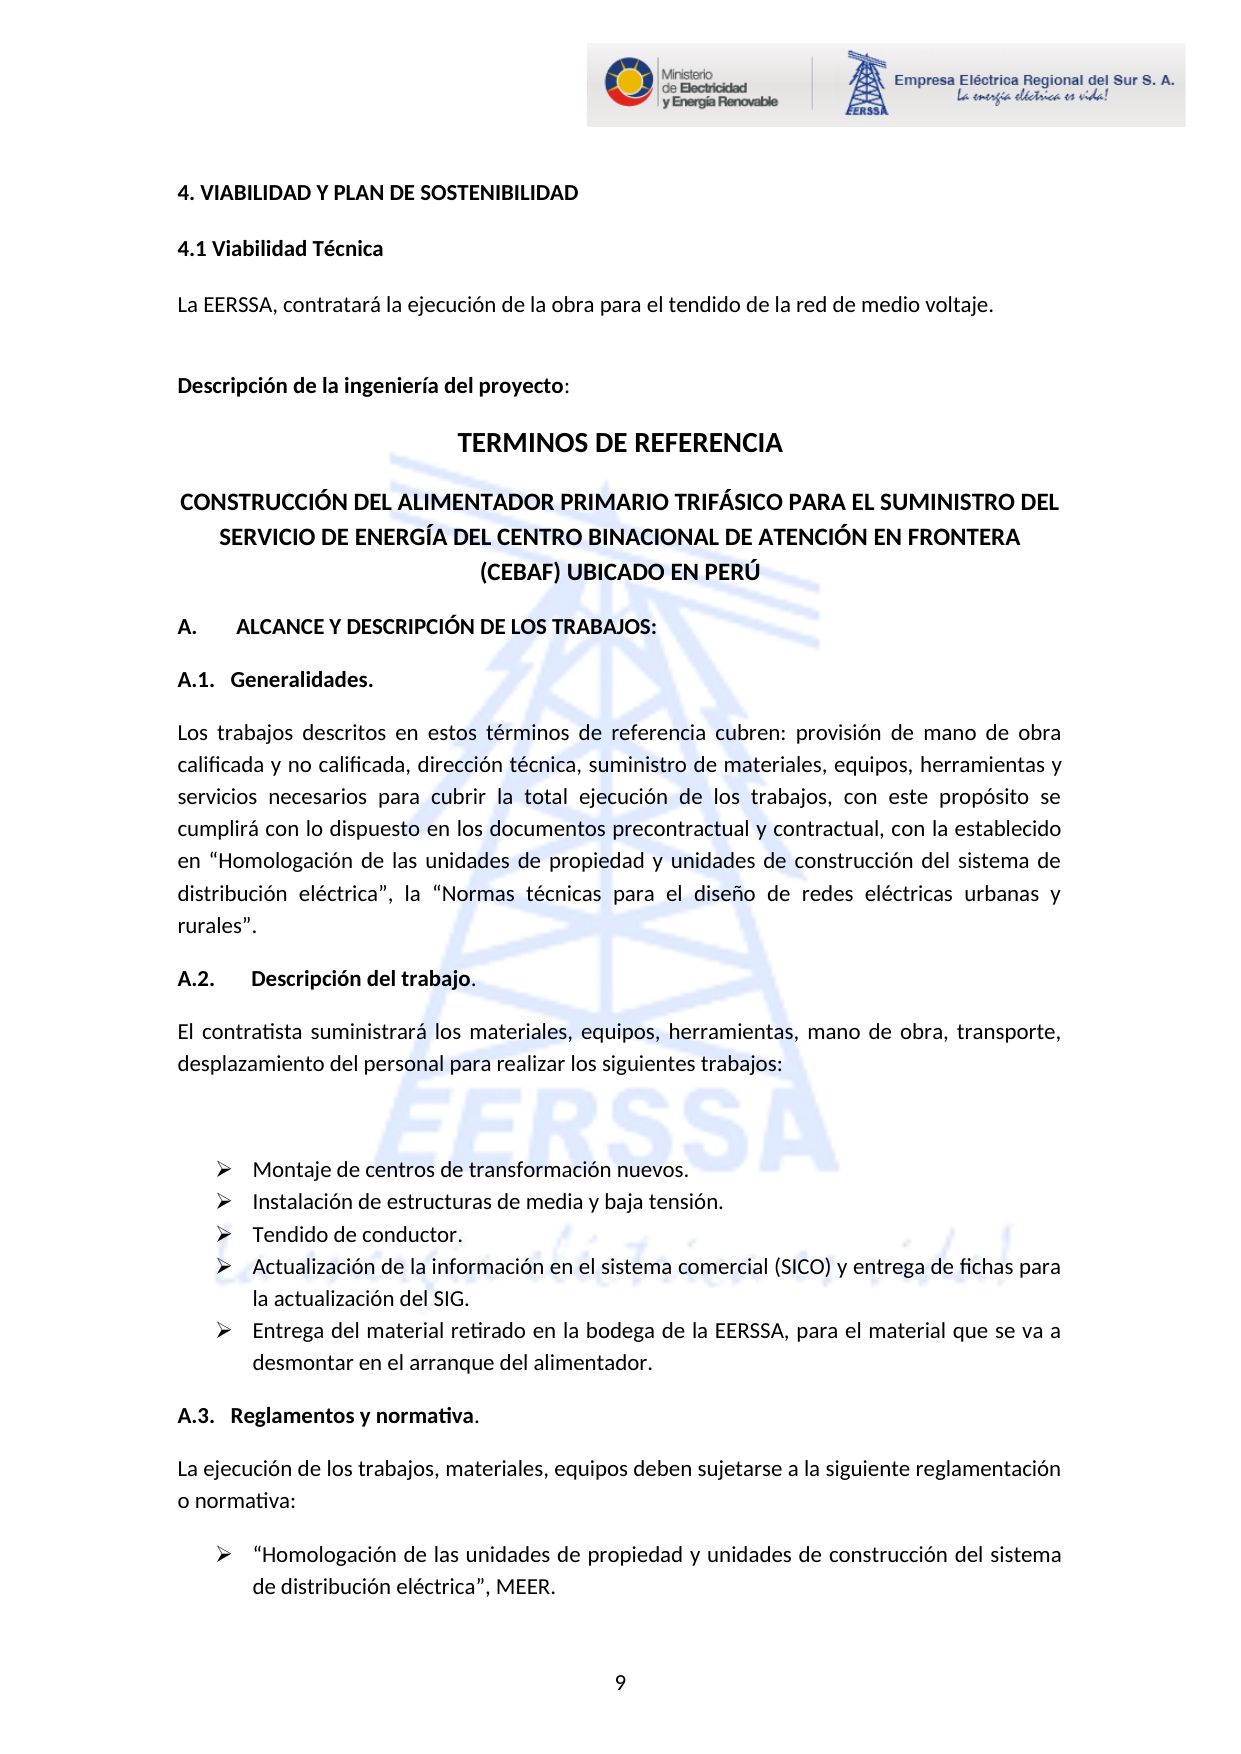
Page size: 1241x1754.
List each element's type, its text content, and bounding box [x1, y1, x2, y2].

subtitle 4.1 Viabilidad Técnica [177, 234, 1063, 262]
list Actualización de la información en el sistema comercial (SICO) y entrega de fichas para la actualización del SIG. [215, 1252, 1063, 1312]
text La EERSSA, contratará la ejecución de la obra para el tendido de la red de medio voltaje. [177, 290, 1063, 318]
text TERMINOS DE REFERENCIA [177, 424, 1063, 460]
text A.2. Descripción del trabajo. [177, 964, 1063, 992]
picture [586, 43, 1186, 127]
text El contratista suministrará los materiales, equipos, herramientas, mano de obra, transporte, desplazamiento del personal para realizar los siguientes trabajos: [177, 1017, 1063, 1077]
text Los trabajos descritos en estos términos de referencia cubren: provisión de mano de obra calificada y no calificada, dirección técnica, suministro de materiales, equipos, herramientas y servicios necesarios para cubrir la total ejecución de los trabajos, con este propósito se cumplirá con lo dispuesto en los documentos precontractual y contractual, con la establecido en “Homologación de las unidades de propiedad y unidades de construcción del sistema de distribución eléctrica”, la “Normas técnicas para el diseño de redes eléctricas urbanas y rurales”. [177, 718, 1063, 939]
list “Homologación de las unidades de propiedad y unidades de construcción del sistema de distribución eléctrica”, MEER. [215, 1540, 1063, 1600]
subtitle 4. VIABILIDAD Y PLAN DE SOSTENIBILIDAD [177, 178, 1063, 206]
list Entrega del material retirado en la bodega de la EERSSA, para el material que se va a desmontar en el arranque del alimentador. [215, 1316, 1063, 1376]
list Montaje de centros de transformación nuevos. [215, 1155, 1063, 1183]
list Tendido de conductor. [215, 1220, 1063, 1248]
list ALCANCE Y DESCRIPCIÓN DE LOS TRABAJOS: [177, 612, 1063, 640]
list Instalación de estructuras de media y baja tensión. [215, 1187, 1063, 1216]
text A.1. Generalidades. [177, 665, 1063, 693]
text CONSTRUCCIÓN DEL ALIMENTADOR PRIMARIO TRIFÁSICO PARA EL SUMINISTRO DEL SERVICIO DE ENERGÍA DEL CENTRO BINACIONAL DE ATENCIÓN EN FRONTERA (CEBAF) UBICADO EN PERÚ [177, 486, 1063, 587]
text La ejecución de los trabajos, materiales, equipos deben sujetarse a la siguiente reglamentación o normativa: [177, 1454, 1063, 1515]
text Descripción de la ingeniería del proyecto: [177, 371, 1063, 399]
text A.3. Reglamentos y normativa. [177, 1401, 1063, 1429]
